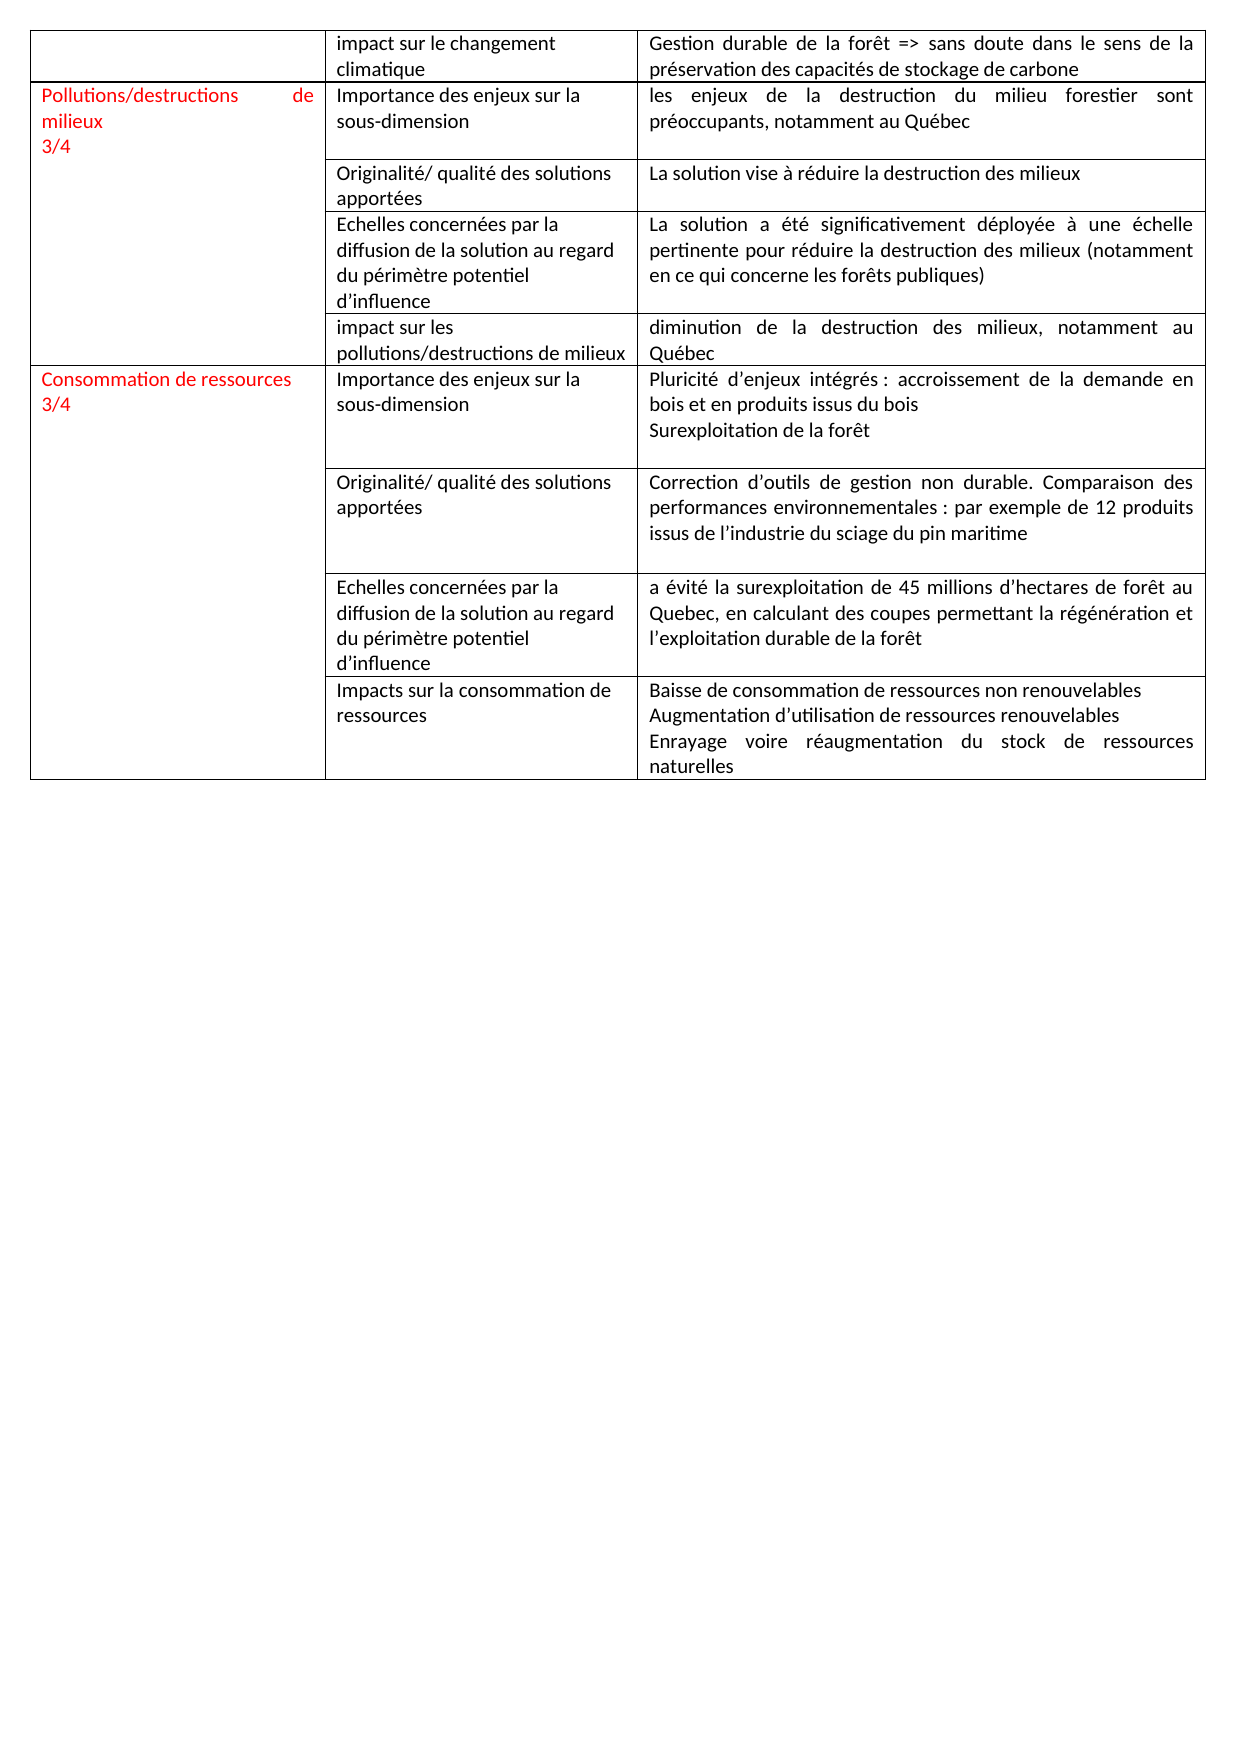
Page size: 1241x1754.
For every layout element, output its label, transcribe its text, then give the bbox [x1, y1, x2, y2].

table_cell a évité la surexploitation de 45 millions d’hectares de forêt au Quebec, en calculant des coupes permettant la régénération et l’exploitation durable de la forêt [638, 574, 1205, 676]
table_cell diminution de la destruction des milieux, notamment au Québec [638, 314, 1205, 365]
table_cell Correction d’outils de gestion non durable. Comparaison des performances environnementales : par exemple de 12 produits issus de l’industrie du sciage du pin maritime [638, 469, 1205, 573]
table_cell Pollutions/destructions de milieux 3/4 [31, 83, 325, 365]
table_cell Echelles concernées par la diffusion de la solution au regard du périmètre potentiel d’influence [326, 212, 637, 313]
table_cell La solution vise à réduire la destruction des milieux [638, 160, 1205, 211]
table_cell Baisse de consommation de ressources non renouvelables Augmentation d’utilisation de ressources renouvelables Enrayage voire réaugmentation du stock de ressources naturelles [638, 677, 1205, 779]
table_cell Importance des enjeux sur la sous-dimension [326, 366, 637, 468]
table_cell Importance des enjeux sur la sous-dimension [326, 83, 637, 159]
table_cell Gestion durable de la forêt => sans doute dans le sens de la préservation des capacités de stockage de carbone [638, 31, 1205, 81]
table_cell les enjeux de la destruction du milieu forestier sont préoccupants, notamment au Québec [638, 83, 1205, 159]
table_cell impact sur le changement climatique [326, 31, 637, 81]
table_cell Originalité/ qualité des solutions apportées [326, 469, 637, 573]
table_cell Pluricité d’enjeux intégrés : accroissement de la demande en bois et en produits issus du bois Surexploitation de la forêt [638, 366, 1205, 468]
table_cell Echelles concernées par la diffusion de la solution au regard du périmètre potentiel d’influence [326, 574, 637, 676]
table_cell La solution a été significativement déployée à une échelle pertinente pour réduire la destruction des milieux (notamment en ce qui concerne les forêts publiques) [638, 212, 1205, 313]
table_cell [326, 160, 637, 211]
table_cell Impacts sur la consommation de ressources [326, 677, 637, 779]
table_cell impact sur les pollutions/destructions de milieux [326, 314, 637, 365]
table_cell Consommation de ressources 3/4 [31, 366, 325, 779]
